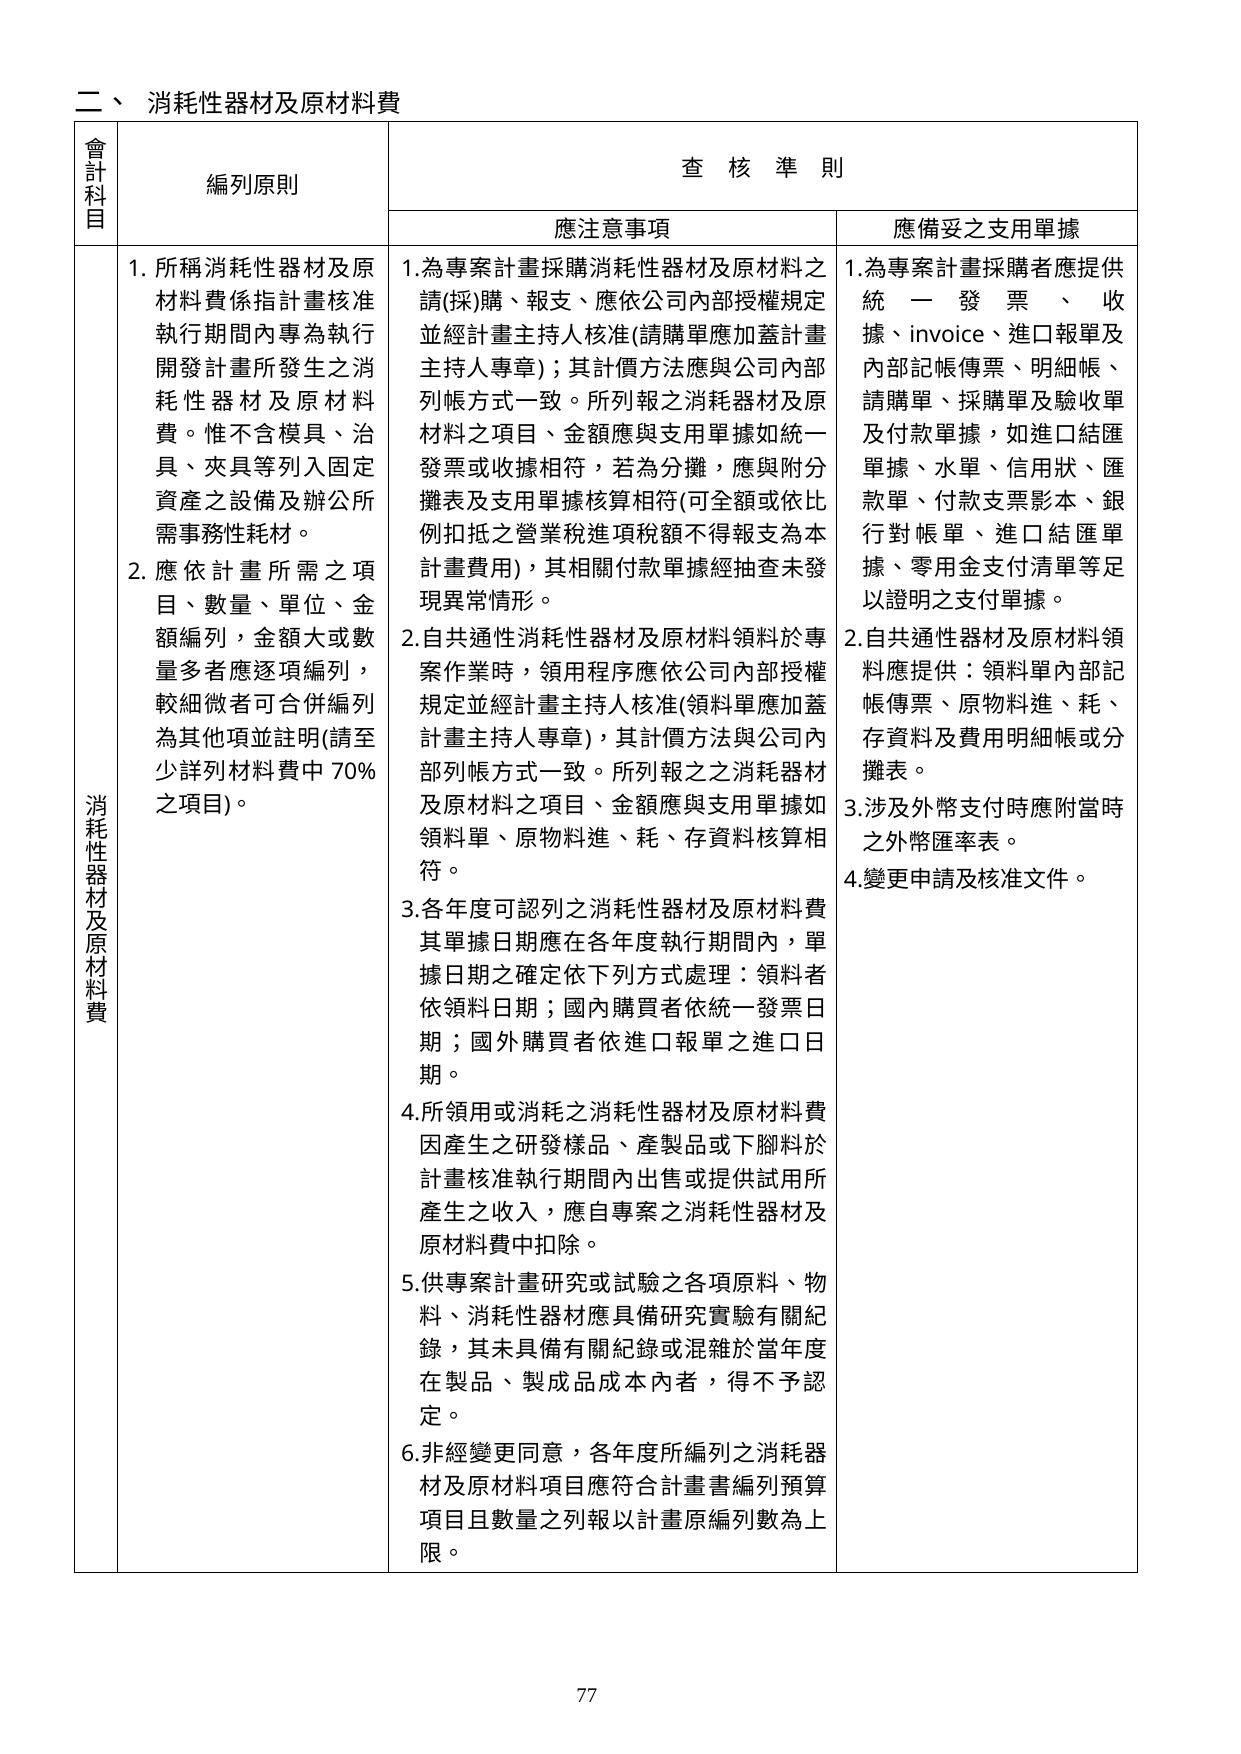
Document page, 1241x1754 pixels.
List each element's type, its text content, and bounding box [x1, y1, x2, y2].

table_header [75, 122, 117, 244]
list 消耗性器材及原材料費 [74, 79, 1137, 121]
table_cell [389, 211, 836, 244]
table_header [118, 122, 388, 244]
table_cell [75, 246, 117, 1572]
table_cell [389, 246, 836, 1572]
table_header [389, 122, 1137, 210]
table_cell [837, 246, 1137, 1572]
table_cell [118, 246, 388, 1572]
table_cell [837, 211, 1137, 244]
